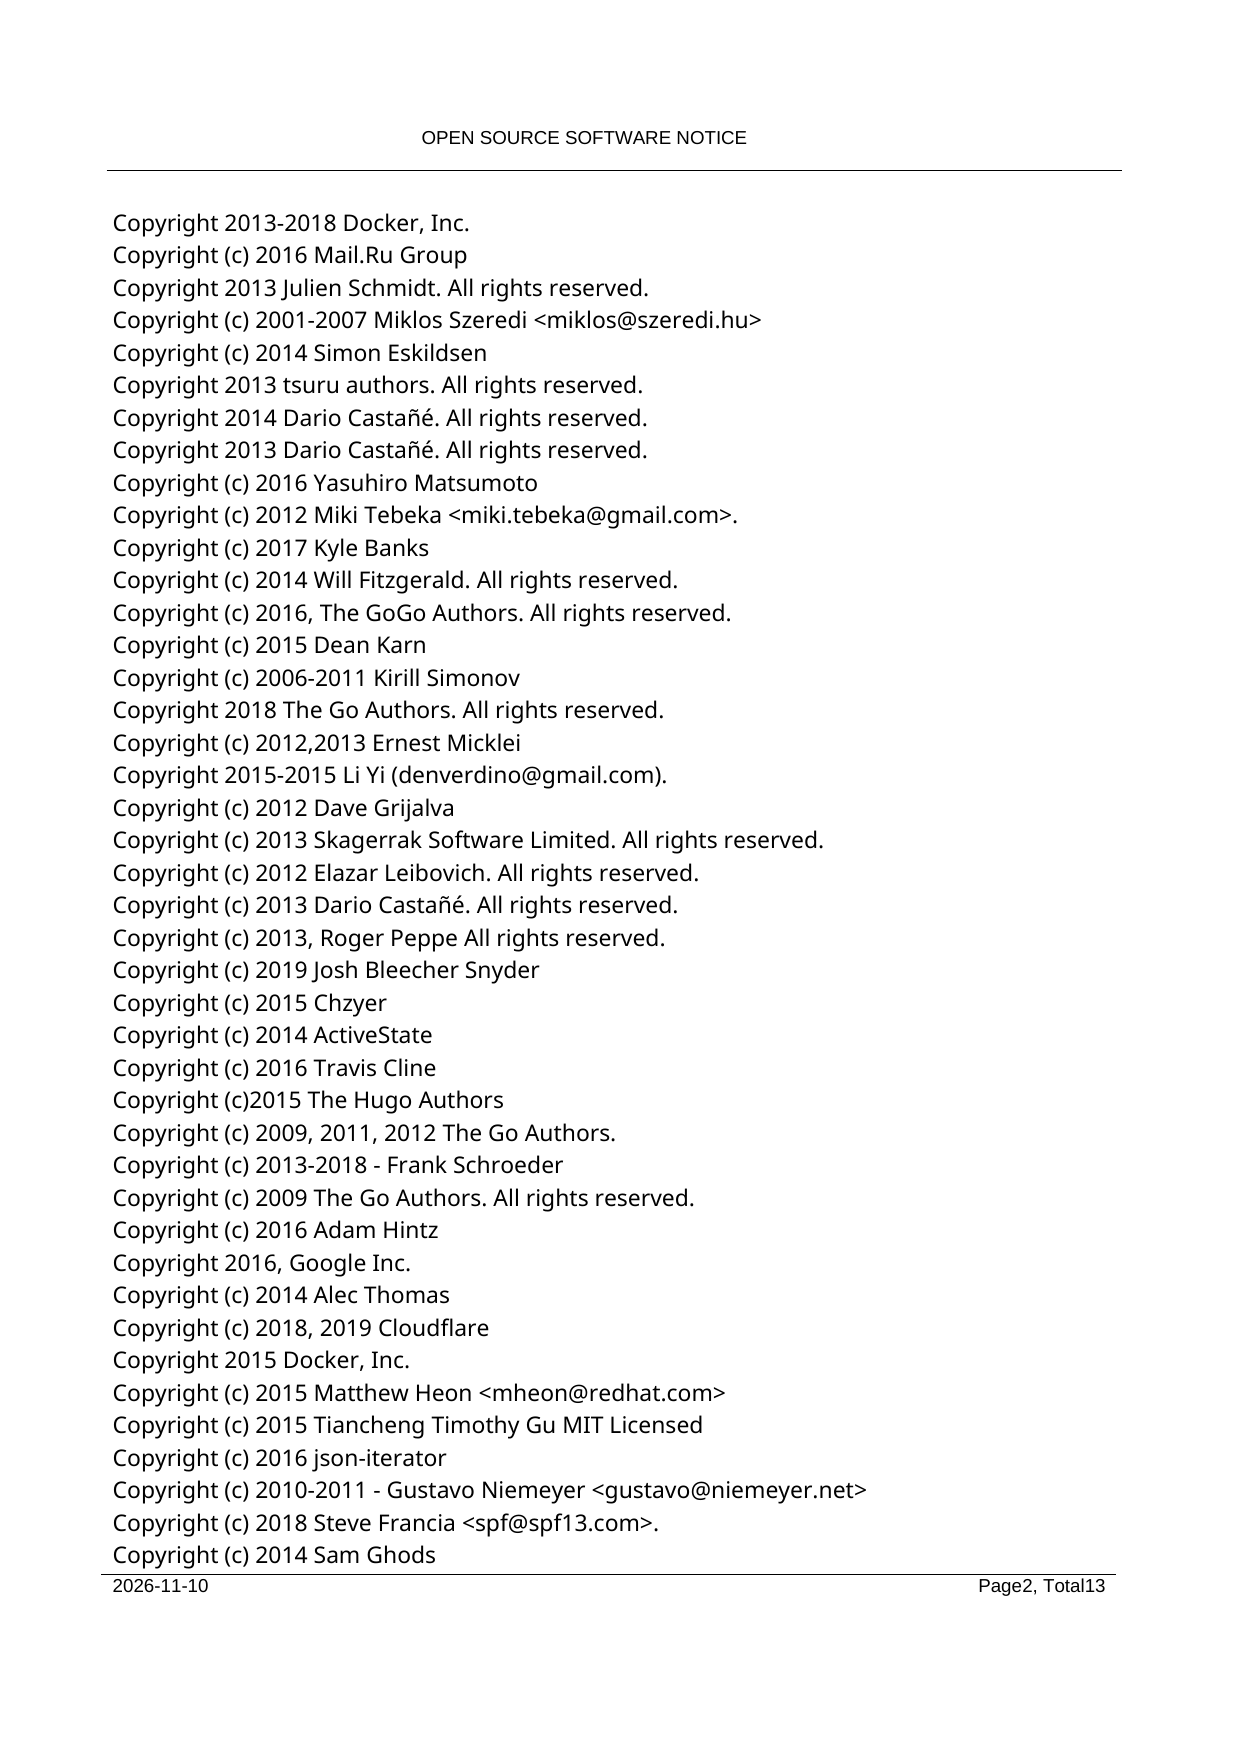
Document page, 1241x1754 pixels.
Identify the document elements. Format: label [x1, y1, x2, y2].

text [112, 206, 1128, 1571]
